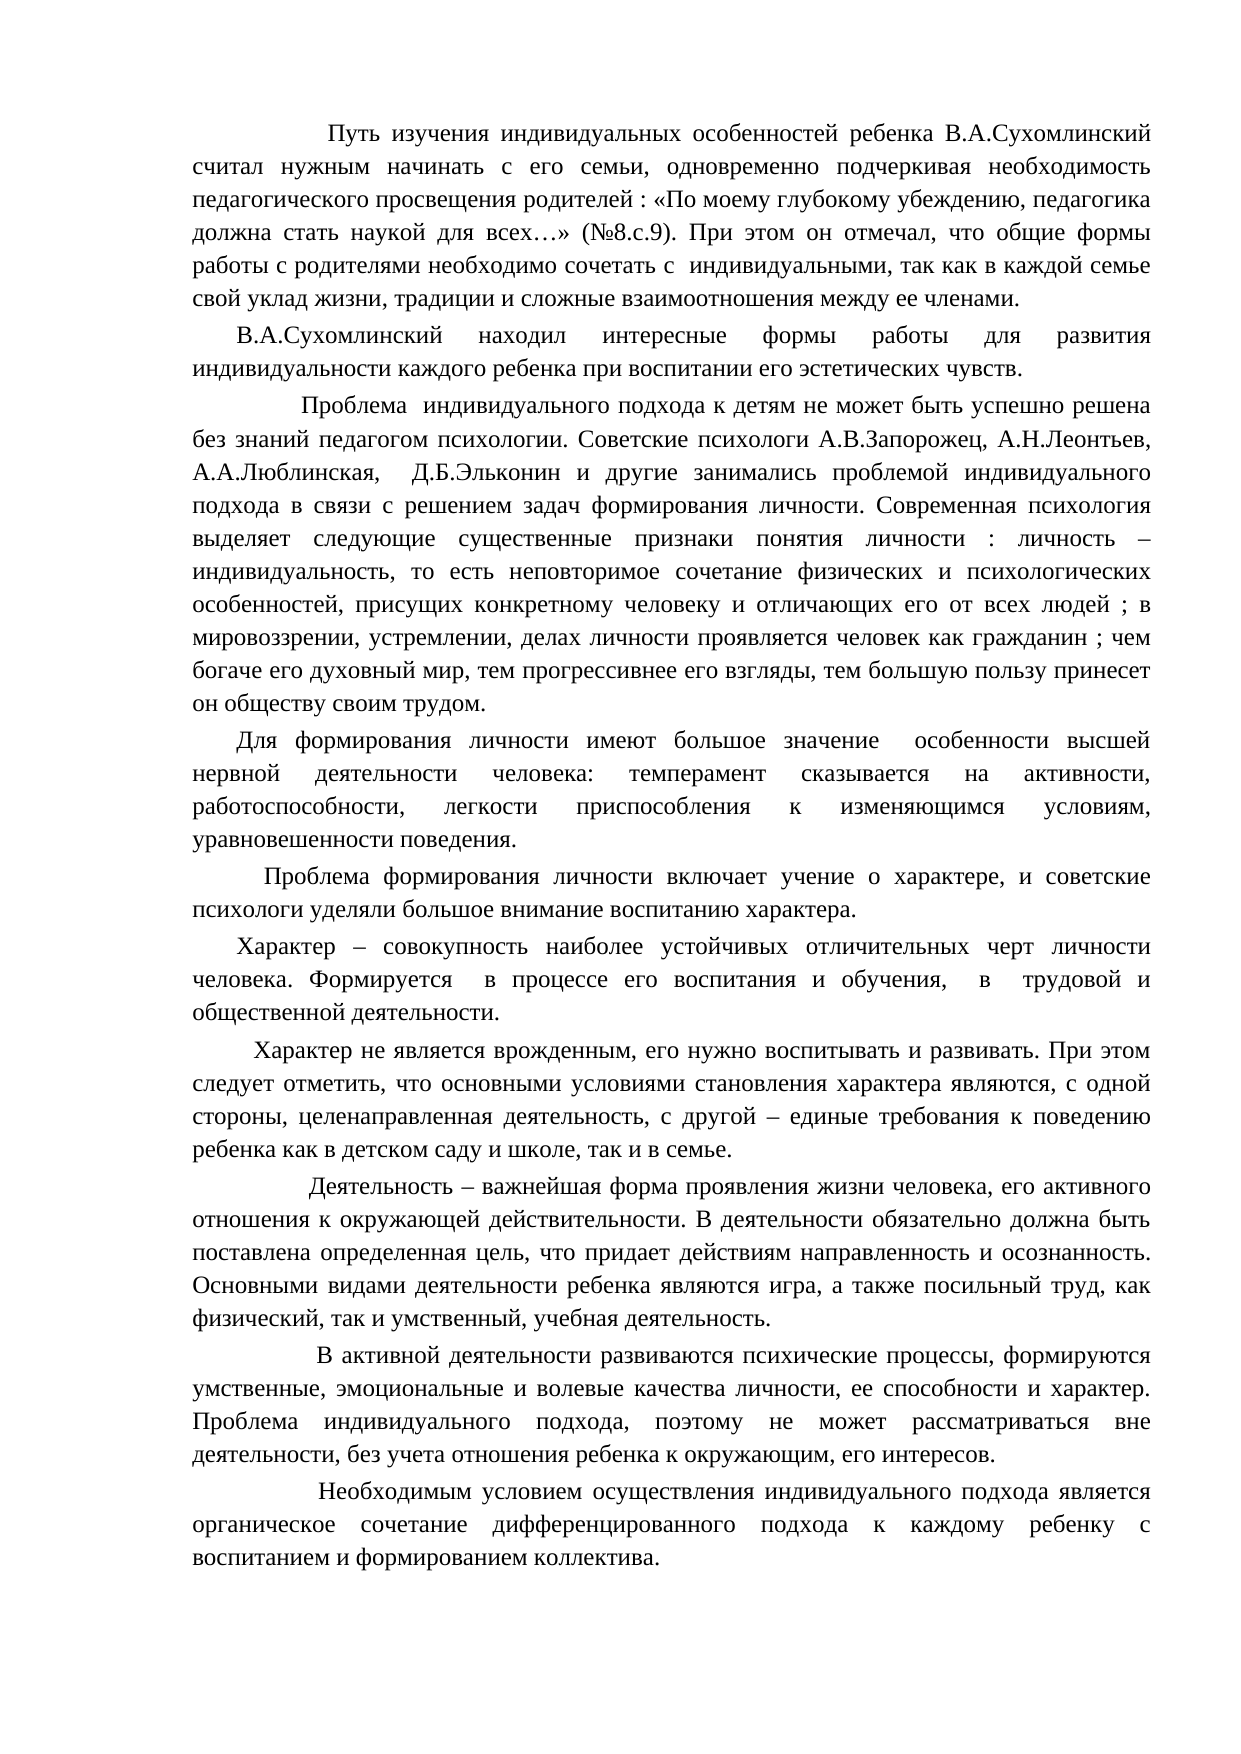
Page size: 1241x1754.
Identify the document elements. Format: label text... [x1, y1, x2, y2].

text Путь изучения индивидуальных особенностей ребенка В.А.Сухомлинский считал нужным начинать с его семьи, одновременно подчеркивая необходимость педагогического просвещения родителей : «По моему глубокому убеждению, педагогика должна стать наукой для всех…» (№8.с.9). При этом он отмечал, что общие формы работы с родителями необходимо сочетать с индивидуальными, так как в каждой семье свой уклад жизни, традиции и сложные взаимоотношения между ее членами. [192, 118, 1152, 312]
text Характер не является врожденным, его нужно воспитывать и развивать. При этом следует отметить, что основными условиями становления характера являются, с одной стороны, целенаправленная деятельность, с другой – единые требования к поведению ребенка как в детском саду и школе, так и в семье. [192, 1035, 1152, 1162]
text Характер – совокупность наиболее устойчивых отличительных черт личности человека. Формируется в процессе его воспитания и обучения, в трудовой и общественной деятельности. [192, 931, 1152, 1026]
text Проблема индивидуального подхода к детям не может быть успешно решена без знаний педагогом психологии. Советские психологи А.В.Запорожец, А.Н.Леонтьев, А.А.Люблинская, Д.Б.Эльконин и другие занимались проблемой индивидуального подхода в связи с решением задач формирования личности. Современная психология выделяет следующие существенные признаки понятия личности : личность – индивидуальность, то есть неповторимое сочетание физических и психологических особенностей, присущих конкретному человеку и отличающих его от всех людей ; в мировоззрении, устремлении, делах личности проявляется человек как гражданин ; чем богаче его духовный мир, тем прогрессивнее его взгляды, тем большую пользу принесет он обществу своим трудом. [192, 391, 1152, 717]
text Для формирования личности имеют большое значение особенности высшей нервной деятельности человека: темперамент сказывается на активности, работоспособности, легкости приспособления к изменяющимся условиям, уравновешенности поведения. [192, 725, 1152, 853]
text Проблема формирования личности включает учение о характере, и советские психологи уделяли большое внимание воспитанию характера. [192, 861, 1152, 923]
text Деятельность – важнейшая форма проявления жизни человека, его активного отношения к окружающей действительности. В деятельности обязательно должна быть поставлена определенная цель, что придает действиям направленность и осознанность. Основными видами деятельности ребенка являются игра, а также посильный труд, как физический, так и умственный, учебная деятельность. [192, 1171, 1152, 1332]
text В.А.Сухомлинский находил интересные формы работы для развития индивидуальности каждого ребенка при воспитании его эстетических чувств. [192, 320, 1152, 382]
text Необходимым условием осуществления индивидуального подхода является органическое сочетание дифференцированного подхода к каждому ребенку с воспитанием и формированием коллектива. [192, 1476, 1152, 1571]
text В активной деятельности развиваются психические процессы, формируются умственные, эмоциональные и волевые качества личности, ее способности и характер. Проблема индивидуального подхода, поэтому не может рассматриваться вне деятельности, без учета отношения ребенка к окружающим, его интересов. [192, 1340, 1152, 1468]
